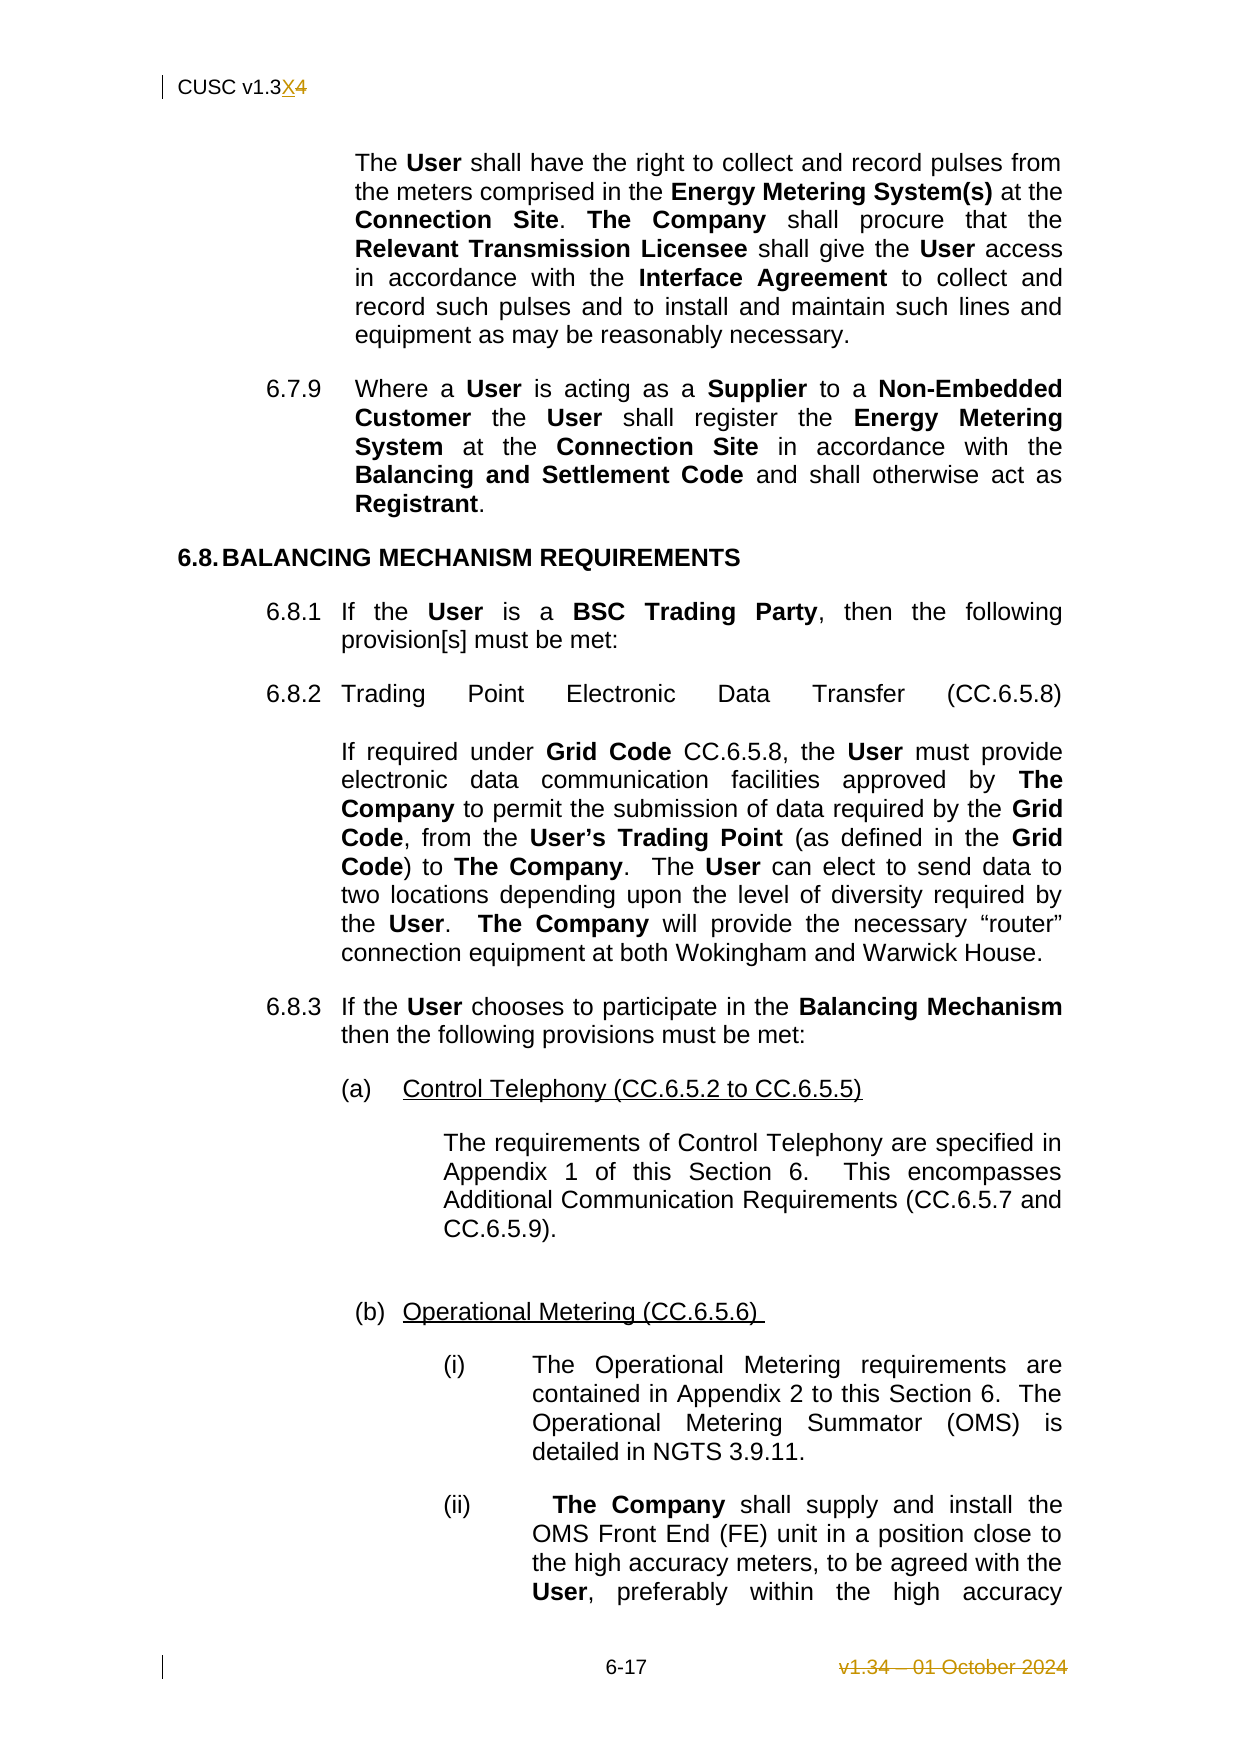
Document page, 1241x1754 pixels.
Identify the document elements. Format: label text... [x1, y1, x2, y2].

subtitle BALANCING MECHANISM REQUIREMENTS [177, 543, 1063, 571]
subtitle If the User is a BSC Trading Party, then the following provision[s] must be met: [266, 596, 1063, 654]
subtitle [443, 1490, 1063, 1605]
text The User shall have the right to collect and record pulses from the meters comprised in the Energy Metering System(s) at the Connection Site. The Company shall procure that the Relevant Transmission Licensee shall give the User access in accordance with the Interface Agreement to collect and record such pulses and to install and maintain such lines and equipment as may be reasonably necessary. [354, 148, 1063, 349]
subtitle 6.7.9 Where a User is acting as a Supplier to a Non-Embedded Customer the User shall register the Energy Metering System at the Connection Site in accordance with the Balancing and Settlement Code and shall otherwise act as Registrant. [266, 374, 1063, 518]
subtitle (b) Operational Metering (CC.6.5.6) [266, 1296, 1063, 1325]
text The requirements of Control Telephony are specified in Appendix 1 of this Section 6. This encompasses Additional Communication Requirements (CC.6.5.7 and CC.6.5.9). [177, 1128, 1063, 1243]
subtitle (a) Control Telephony (CC.6.5.2 to CC.6.5.5) [252, 1074, 1063, 1103]
subtitle (i) The Operational Metering requirements are contained in Appendix 2 to this Section 6. The Operational Metering Summator (OMS) is detailed in NGTS 3.9.11. [443, 1350, 1063, 1465]
subtitle Trading Point Electronic Data Transfer (CC.6.5.8) If required under Grid Code CC.6.5.8, the User must provide electronic data communication facilities approved by The Company to permit the submission of data required by the Grid Code, from the User’s Trading Point (as defined in the Grid Code) to The Company. The User can elect to send data to two locations depending upon the level of diversity required by the User. The Company will provide the necessary “router” connection equipment at both Wokingham and Warwick House. [266, 679, 1063, 966]
subtitle If the User chooses to participate in the Balancing Mechanism then the following provisions must be met: [266, 991, 1063, 1049]
